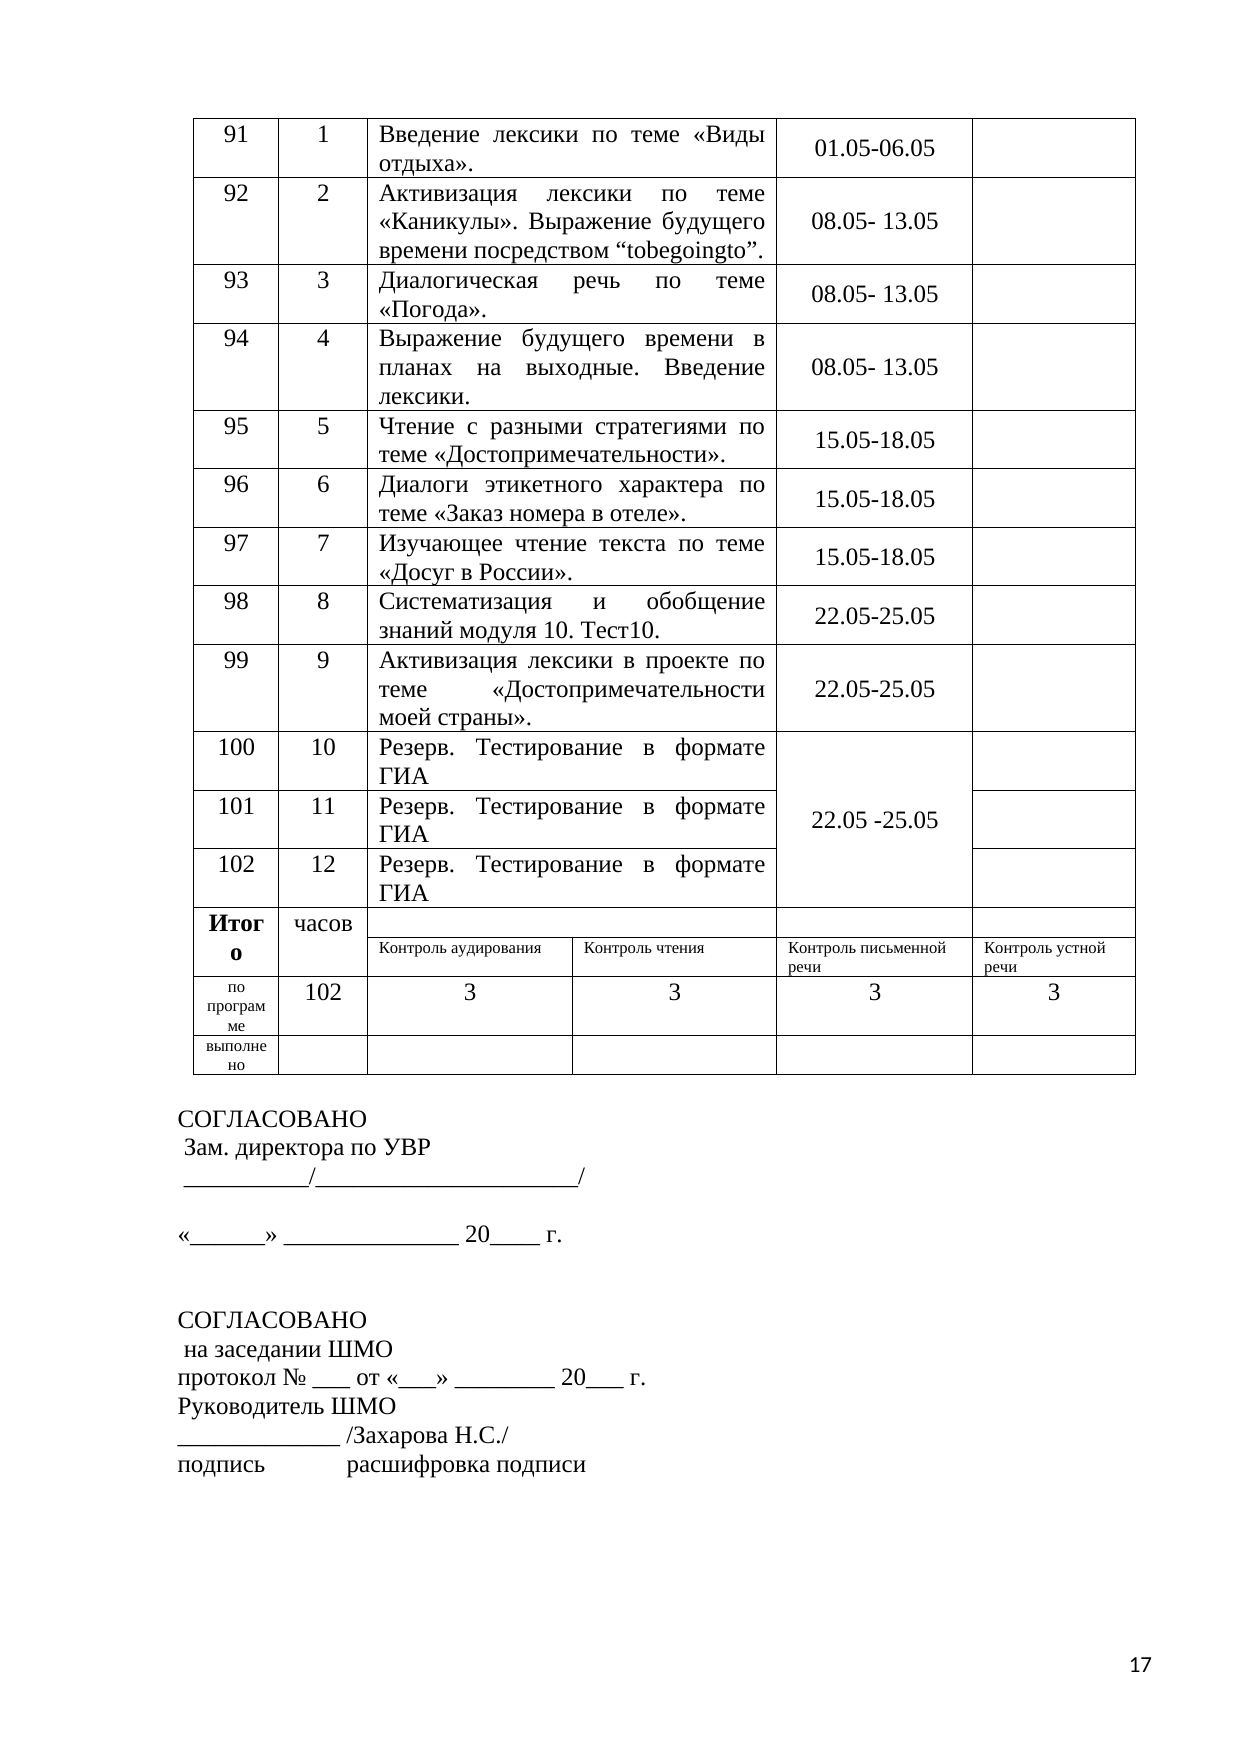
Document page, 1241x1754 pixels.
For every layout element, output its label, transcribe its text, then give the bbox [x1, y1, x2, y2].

text _____________ /Захарова Н.С./ [177, 1420, 1152, 1449]
table_cell [973, 265, 1135, 322]
table_cell Резерв. Тестирование в формате ГИА [368, 732, 776, 790]
table_cell 102 [279, 977, 367, 1034]
text «______» ______________ 20____ г. [177, 1219, 1152, 1247]
table_cell [973, 324, 1135, 410]
table_cell 08.05- 13.05 [777, 265, 972, 322]
table_cell 22.05 -25.05 [777, 732, 972, 907]
table_cell [973, 645, 1135, 731]
table_cell 22.05-25.05 [777, 586, 972, 644]
table_cell 5 [279, 411, 367, 468]
table_cell [973, 469, 1135, 527]
table_cell [973, 586, 1135, 644]
table_cell [777, 1036, 972, 1074]
table_cell 08.05- 13.05 [777, 178, 972, 264]
table_cell 6 [279, 469, 367, 527]
table_cell [368, 1036, 572, 1074]
table_cell Введение лексики по теме «Виды отдыха». [368, 119, 776, 177]
table_cell 15.05-18.05 [777, 411, 972, 468]
table_cell 10 [279, 732, 367, 790]
text протокол № ___ от «___» ________ 20___ г. [177, 1362, 1152, 1391]
table_cell Итого [194, 908, 278, 976]
table_cell по программе [194, 977, 278, 1034]
table_cell 08.05- 13.05 [777, 324, 972, 410]
table_cell 1 [279, 119, 367, 177]
table_cell Контроль аудирования [368, 938, 572, 976]
table_cell Контроль устной речи [973, 938, 1135, 976]
text на заседании ШМО [177, 1334, 1152, 1362]
table_cell [973, 908, 1135, 937]
table_cell [973, 791, 1135, 848]
table_cell 95 [194, 411, 278, 468]
table_cell [973, 732, 1135, 790]
table_cell 01.05-06.05 [777, 119, 972, 177]
table_cell 97 [194, 528, 278, 585]
table_cell [973, 411, 1135, 468]
table_cell Активизация лексики в проекте по теме «Достопримечательности моей страны». [368, 645, 776, 731]
table_cell 98 [194, 586, 278, 644]
table_cell [973, 119, 1135, 177]
table_cell Диалогическая речь по теме «Погода». [368, 265, 776, 322]
table_cell 22.05-25.05 [777, 645, 972, 731]
table_cell Резерв. Тестирование в формате ГИА [368, 849, 776, 907]
table_cell [973, 178, 1135, 264]
text СОГЛАСОВАНО [177, 1104, 1152, 1132]
table_cell Контроль письменной речи [777, 938, 972, 976]
table_cell 12 [279, 849, 367, 907]
table_cell Выражение будущего времени в планах на выходные. Введение лексики. [368, 324, 776, 410]
text СОГЛАСОВАНО [177, 1305, 1152, 1334]
text __________/_____________________/ [177, 1161, 1152, 1190]
table_cell 3 [368, 977, 572, 1034]
table_cell [973, 528, 1135, 585]
table_cell Систематизация и обобщение знаний модуля 10. Тест10. [368, 586, 776, 644]
table_cell [573, 1036, 776, 1074]
table_cell 9 [279, 645, 367, 731]
table_cell 2 [279, 178, 367, 264]
table_cell 102 [194, 849, 278, 907]
text Зам. директора по УВР [177, 1132, 1152, 1161]
table_cell Чтение с разными стратегиями по теме «Достопримечательности». [368, 411, 776, 468]
table_cell 96 [194, 469, 278, 527]
table_cell [368, 908, 776, 937]
table_cell 91 [194, 119, 278, 177]
table_cell выполнено [194, 1036, 278, 1074]
table_cell 93 [194, 265, 278, 322]
text подпись расшифровка подписи [177, 1449, 1152, 1477]
table_cell 100 [194, 732, 278, 790]
table_cell Резерв. Тестирование в формате ГИА [368, 791, 776, 848]
table_cell 101 [194, 791, 278, 848]
table_cell 92 [194, 178, 278, 264]
table_cell [777, 908, 972, 937]
table_cell часов [279, 908, 367, 976]
table_cell 11 [279, 791, 367, 848]
table_cell 3 [279, 265, 367, 322]
table_cell [973, 1036, 1135, 1074]
table_cell Диалоги этикетного характера по теме «Заказ номера в отеле». [368, 469, 776, 527]
text Руководитель ШМО [177, 1391, 1152, 1420]
table_cell Изучающее чтение текста по теме «Досуг в России». [368, 528, 776, 585]
table_cell 4 [279, 324, 367, 410]
table_cell 94 [194, 324, 278, 410]
table_cell [973, 849, 1135, 907]
table_cell 15.05-18.05 [777, 528, 972, 585]
table_cell 3 [973, 977, 1135, 1034]
table_cell 3 [777, 977, 972, 1034]
table_cell 8 [279, 586, 367, 644]
table_cell [279, 1036, 367, 1074]
table_cell 99 [194, 645, 278, 731]
table_cell 15.05-18.05 [777, 469, 972, 527]
table_cell 3 [573, 977, 776, 1034]
table_cell Контроль чтения [573, 938, 776, 976]
table_cell 7 [279, 528, 367, 585]
table_cell Активизация лексики по теме «Каникулы». Выражение будущего времени посредством “tobegoingto”. [368, 178, 776, 264]
